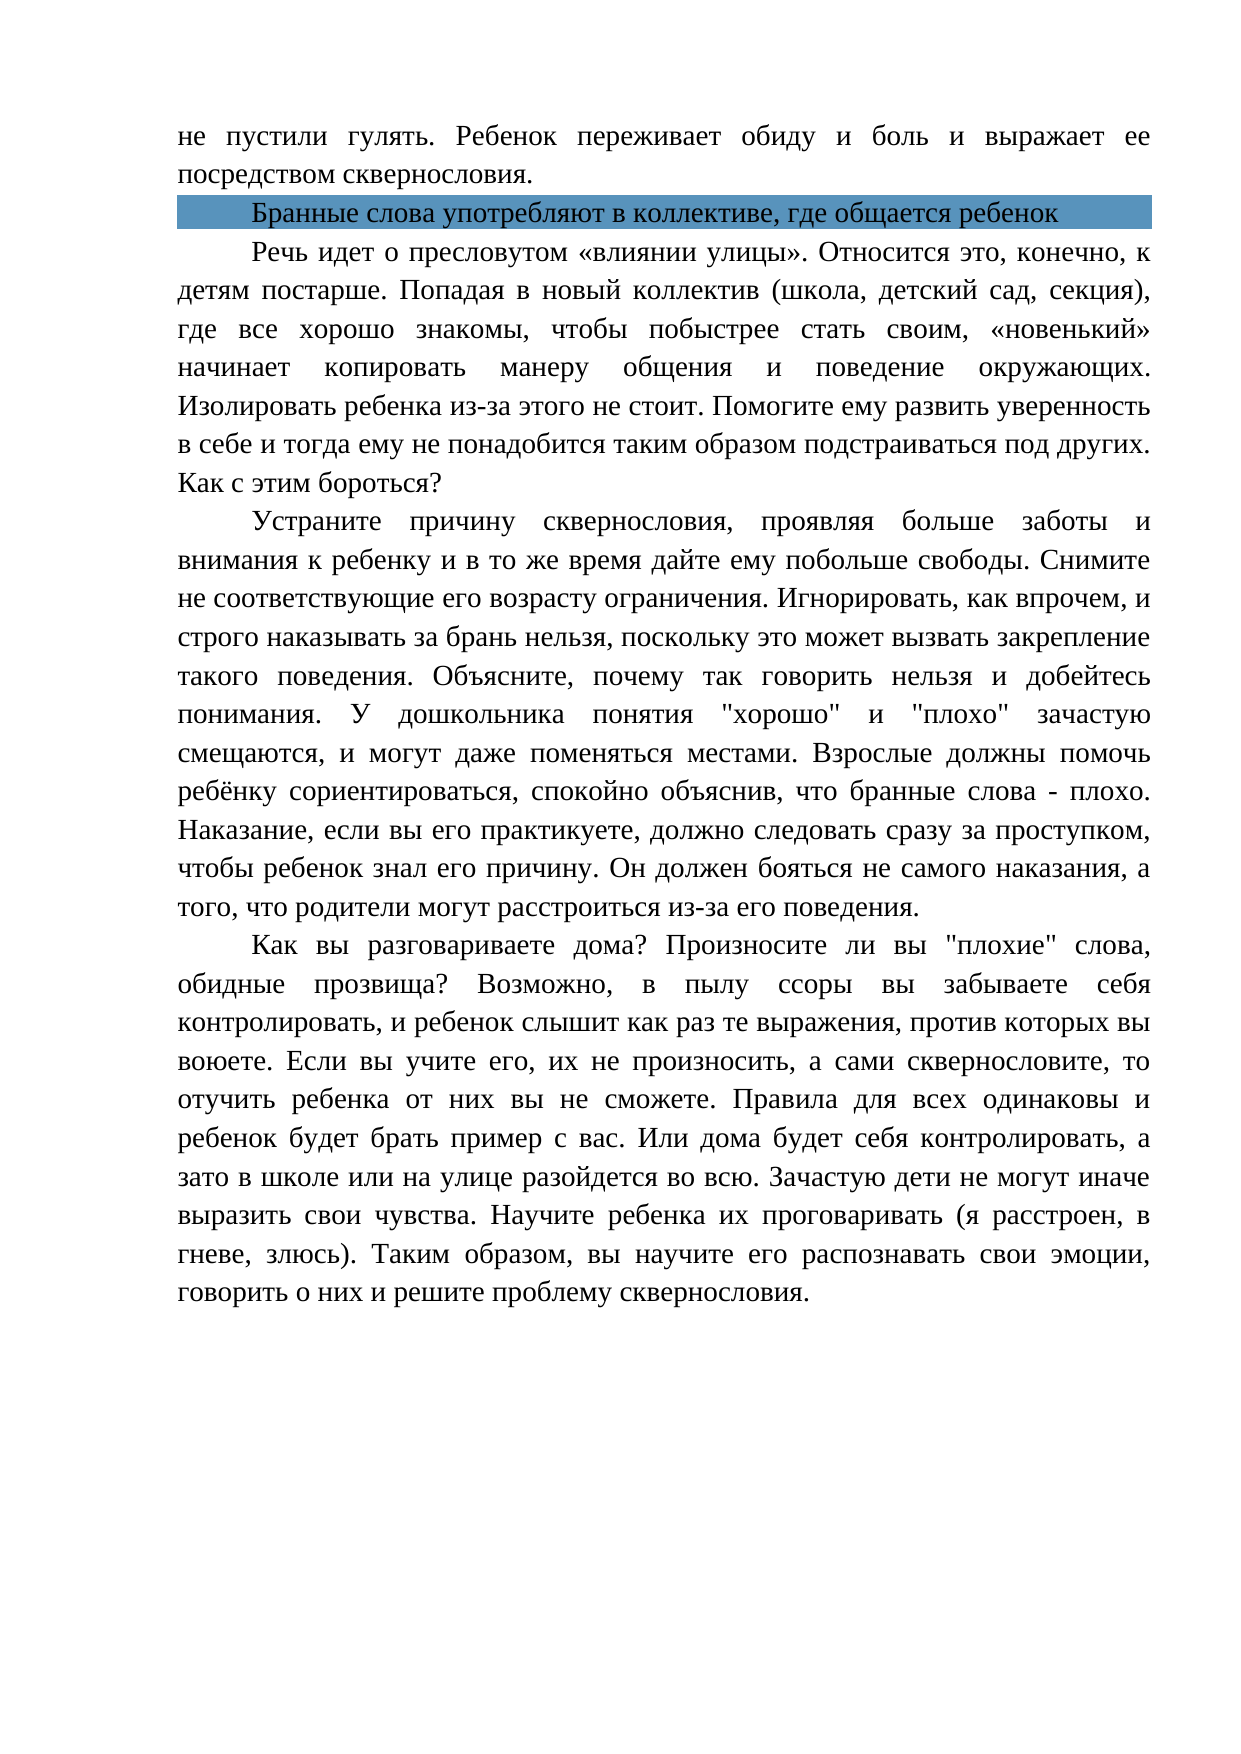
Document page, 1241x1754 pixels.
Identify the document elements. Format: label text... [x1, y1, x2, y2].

text Устраните причину сквернословия, проявляя больше заботы и внимания к ребенку и в то же время дайте ему побольше свободы. Снимите не соответствующие его возрасту ограничения. Игнорировать, как впрочем, и строго наказывать за брань нельзя, поскольку это может вызвать закрепление такого поведения. Объясните, почему так говорить нельзя и добейтесь понимания. У дошкольника понятия "хорошо" и "плохо" зачастую смещаются, и могут даже поменяться местами. Взрослые должны помочь ребёнку сориентироваться, спокойно объяснив, что бранные слова - плохо. Наказание, если вы его практикуете, должно следовать сразу за проступком, чтобы ребенок знал его причину. Он должен бояться не самого наказания, а того, что родители могут расстроиться из-за его поведения. [177, 503, 1152, 922]
text Как вы разговариваете дома? Произносите ли вы "плохие" слова, обидные прозвища? Возможно, в пылу ссоры вы забываете себя контролировать, и ребенок слышит как раз те выражения, против которых вы воюете. Если вы учите его, их не произносить, а сами сквернословите, то отучить ребенка от них вы не сможете. Правила для всех одинаковы и ребенок будет брать пример с вас. Или дома будет себя контролировать, а зато в школе или на улице разойдется во всю. Зачастую дети не могут иначе выразить свои чувства. Научите ребенка их проговаривать (я расстроен, в гневе, злюсь). Таким образом, вы научите его распознавать свои эмоции, говорить о них и решите проблему сквернословия. [177, 927, 1152, 1308]
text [177, 118, 1152, 190]
text Речь идет о пресловутом «влиянии улицы». Относится это, конечно, к детям постарше. Попадая в новый коллектив (школа, детский сад, секция), где все хорошо знакомы, чтобы побыстрее стать своим, «новенький» начинает копировать манеру общения и поведение окружающих. Изолировать ребенка из-за этого не стоит. Помогите ему развить уверенность в себе и тогда ему не понадобится таким образом подстраиваться под других. Как с этим бороться? [177, 234, 1152, 498]
text Бранные слова употребляют в коллективе, где общается ребенок [177, 195, 1152, 229]
